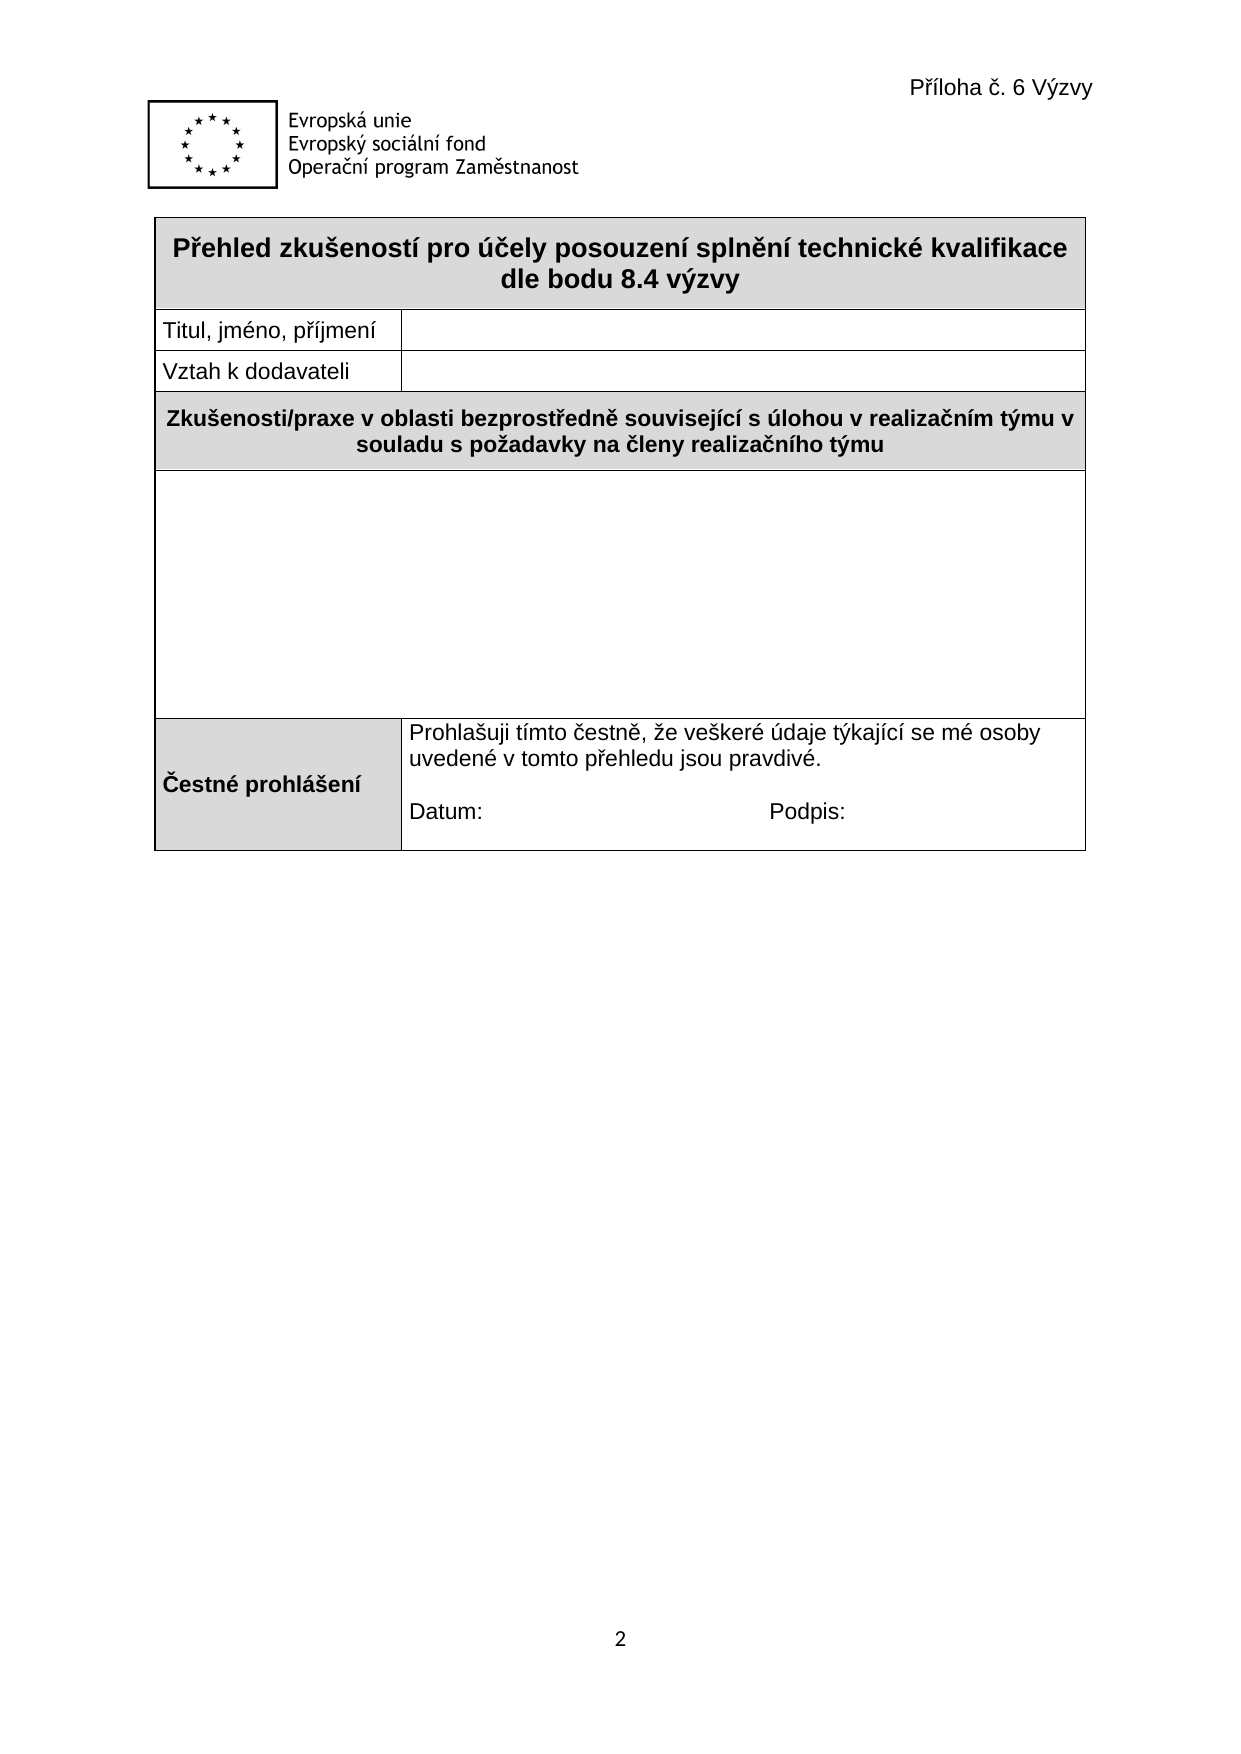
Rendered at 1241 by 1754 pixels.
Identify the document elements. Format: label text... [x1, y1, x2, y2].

table_cell [156, 471, 1085, 718]
table_cell Vztah k dodavateli [156, 351, 401, 391]
table_header Přehled zkušeností pro účely posouzení splnění technické kvalifikace dle bodu 8.4 výzvy [156, 218, 1085, 308]
table_cell [402, 310, 1085, 350]
picture [147, 100, 579, 189]
table_cell Čestné prohlášení [156, 719, 401, 850]
table_cell [402, 351, 1085, 391]
table_cell Zkušenosti/praxe v oblasti bezprostředně související s úlohou v realizačním týmu v souladu s požadavky na členy realizačního týmu [156, 392, 1085, 469]
table_cell Titul, jméno, příjmení [156, 310, 401, 350]
table_cell Prohlašuji tímto čestně, že veškeré údaje týkající se mé osoby uvedené v tomto přehledu jsou pravdivé. Datum: Podpis: [402, 719, 1085, 850]
